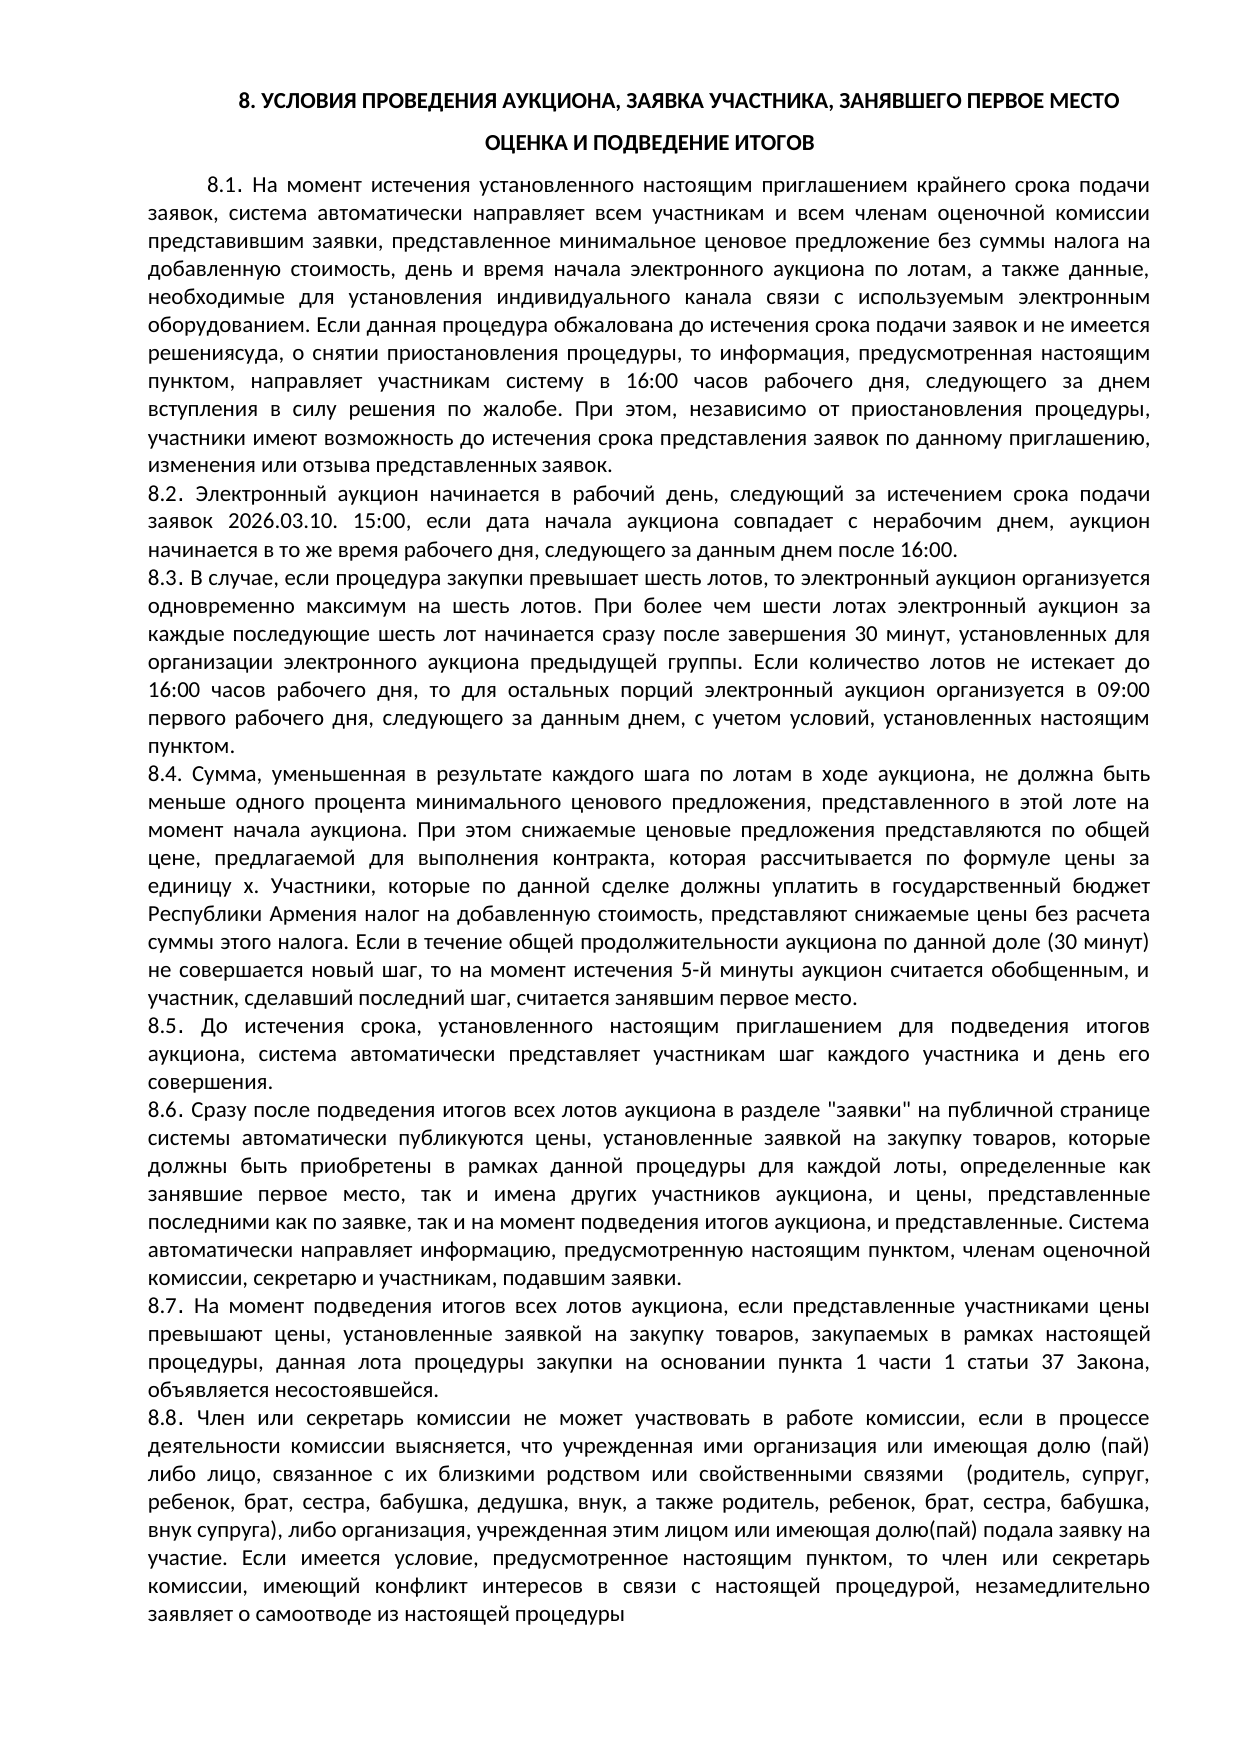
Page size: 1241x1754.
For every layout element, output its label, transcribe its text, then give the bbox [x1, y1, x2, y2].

text 8.3․ В случае, если процедура закупки превышает шесть лотов, то электронный аукцион организуется одновременно максимум на шесть лотов. При более чем шести лотах электронный аукцион за каждые последующие шесть лот начинается сразу после завершения 30 минут, установленных для организации электронного аукциона предыдущей группы. Если количество лотов не истекает до 16:00 часов рабочего дня, то для остальных порций электронный аукцион организуется в 09:00 первого рабочего дня, следующего за данным днем, с учетом условий, установленных настоящим пунктом. [148, 563, 1152, 759]
text 8.4. Сумма, уменьшенная в результате каждого шага по лотам в ходе аукциона, не должна быть меньше одного процента минимального ценового предложения, представленного в этой лоте на момент начала аукциона. При этом снижаемые ценовые предложения представляются по общей цене, предлагаемой для выполнения контракта, которая рассчитывается по формуле цены за единицу x. Участники, которые по данной сделке должны уплатить в государственный бюджет Республики Армения налог на добавленную стоимость, представляют снижаемые цены без расчета суммы этого налога. Если в течение общей продолжительности аукциона по данной доле (30 минут) не совершается новый шаг, то на момент истечения 5-й минуты аукцион считается обобщенным, и участник, сделавший последний шаг, считается занявшим первое место. [148, 759, 1152, 1011]
text 8.2․ Электронный аукцион начинается в рабочий день, следующий за истечением срока подачи заявок 2026.03.10. 15:00 , если дата начала аукциона совпадает с нерабочим днем, аукцион начинается в то же время рабочего дня, следующего за данным днем после 16:00. [148, 479, 1152, 563]
text 8.8․ Член или секретарь комиссии не может участвовать в работе комиссии, если в процессе деятельности комиссии выясняется, что учрежденная ими организация или имеющая долю (пай) либо лицо, связанное с их близкими родством или свойственными связями (родитель, супруг, ребенок, брат, сестра, бабушка, дедушка, внук, а также родитель, ребенок, брат, сестра, бабушка, внук супруга), либо организация, учрежденная этим лицом или имеющая долю(пай) подала заявку на участие. Если имеется условие, предусмотренное настоящим пунктом, то член или секретарь комиссии, имеющий конфликт интересов в связи с настоящей процедурой, незамедлительно заявляет о самоотводе из настоящей процедуры [148, 1403, 1152, 1627]
text 8.5․ До истечения срока, установленного настоящим приглашением для подведения итогов аукциона, система автоматически представляет участникам шаг каждого участника и день его совершения. [148, 1011, 1152, 1095]
text 8.6․ Сразу после подведения итогов всех лотов аукциона в разделе "заявки" на публичной странице системы автоматически публикуются цены, установленные заявкой на закупку товаров, которые должны быть приобретены в рамках данной процедуры для каждой лоты, определенные как занявшие первое место, так и имена других участников аукциона, и цены, представленные последними как по заявке, так и на момент подведения итогов аукциона, и представленные. Система автоматически направляет информацию, предусмотренную настоящим пунктом, членам оценочной комиссии, секретарю и участникам, подавшим заявки. [148, 1095, 1152, 1291]
text 8.7․ На момент подведения итогов всех лотов аукциона, если представленные участниками цены превышают цены, установленные заявкой на закупку товаров, закупаемых в рамках настоящей процедуры, данная лота процедуры закупки на основании пункта 1 части 1 статьи 37 Закона, объявляется несостоявшейся. [148, 1291, 1152, 1403]
text 8. УСЛОВИЯ ПРОВЕДЕНИЯ АУКЦИОНА, ЗАЯВКА УЧАСТНИКА, ЗАНЯВШЕГО ПЕРВОЕ МЕСТО ОЦЕНКА И ПОДВЕДЕНИЕ ИТОГОВ [148, 86, 1152, 156]
text 8.1․ На момент истечения установленного настоящим приглашением крайнего срока подачи заявок, система автоматически направляет всем участникам и всем членам оценочной комиссии представившим заявки, представленное минимальное ценовое предложение без суммы налога на добавленную стоимость, день и время начала электронного аукциона по лотам, а также данные, необходимые для установления индивидуального канала связи с используемым электронным оборудованием. Если данная процедура обжалована до истечения срока подачи заявок и не имеется решениясуда, о снятии приостановления процедуры, то информация, предусмотренная настоящим пунктом, направляет участникам систему в 16:00 часов рабочего дня, следующего за днем вступления в силу решения по жалобе. При этом, независимо от приостановления процедуры, участники имеют возможность до истечения срока представления заявок по данному приглашению, изменения или отзыва представленных заявок. [148, 170, 1152, 479]
